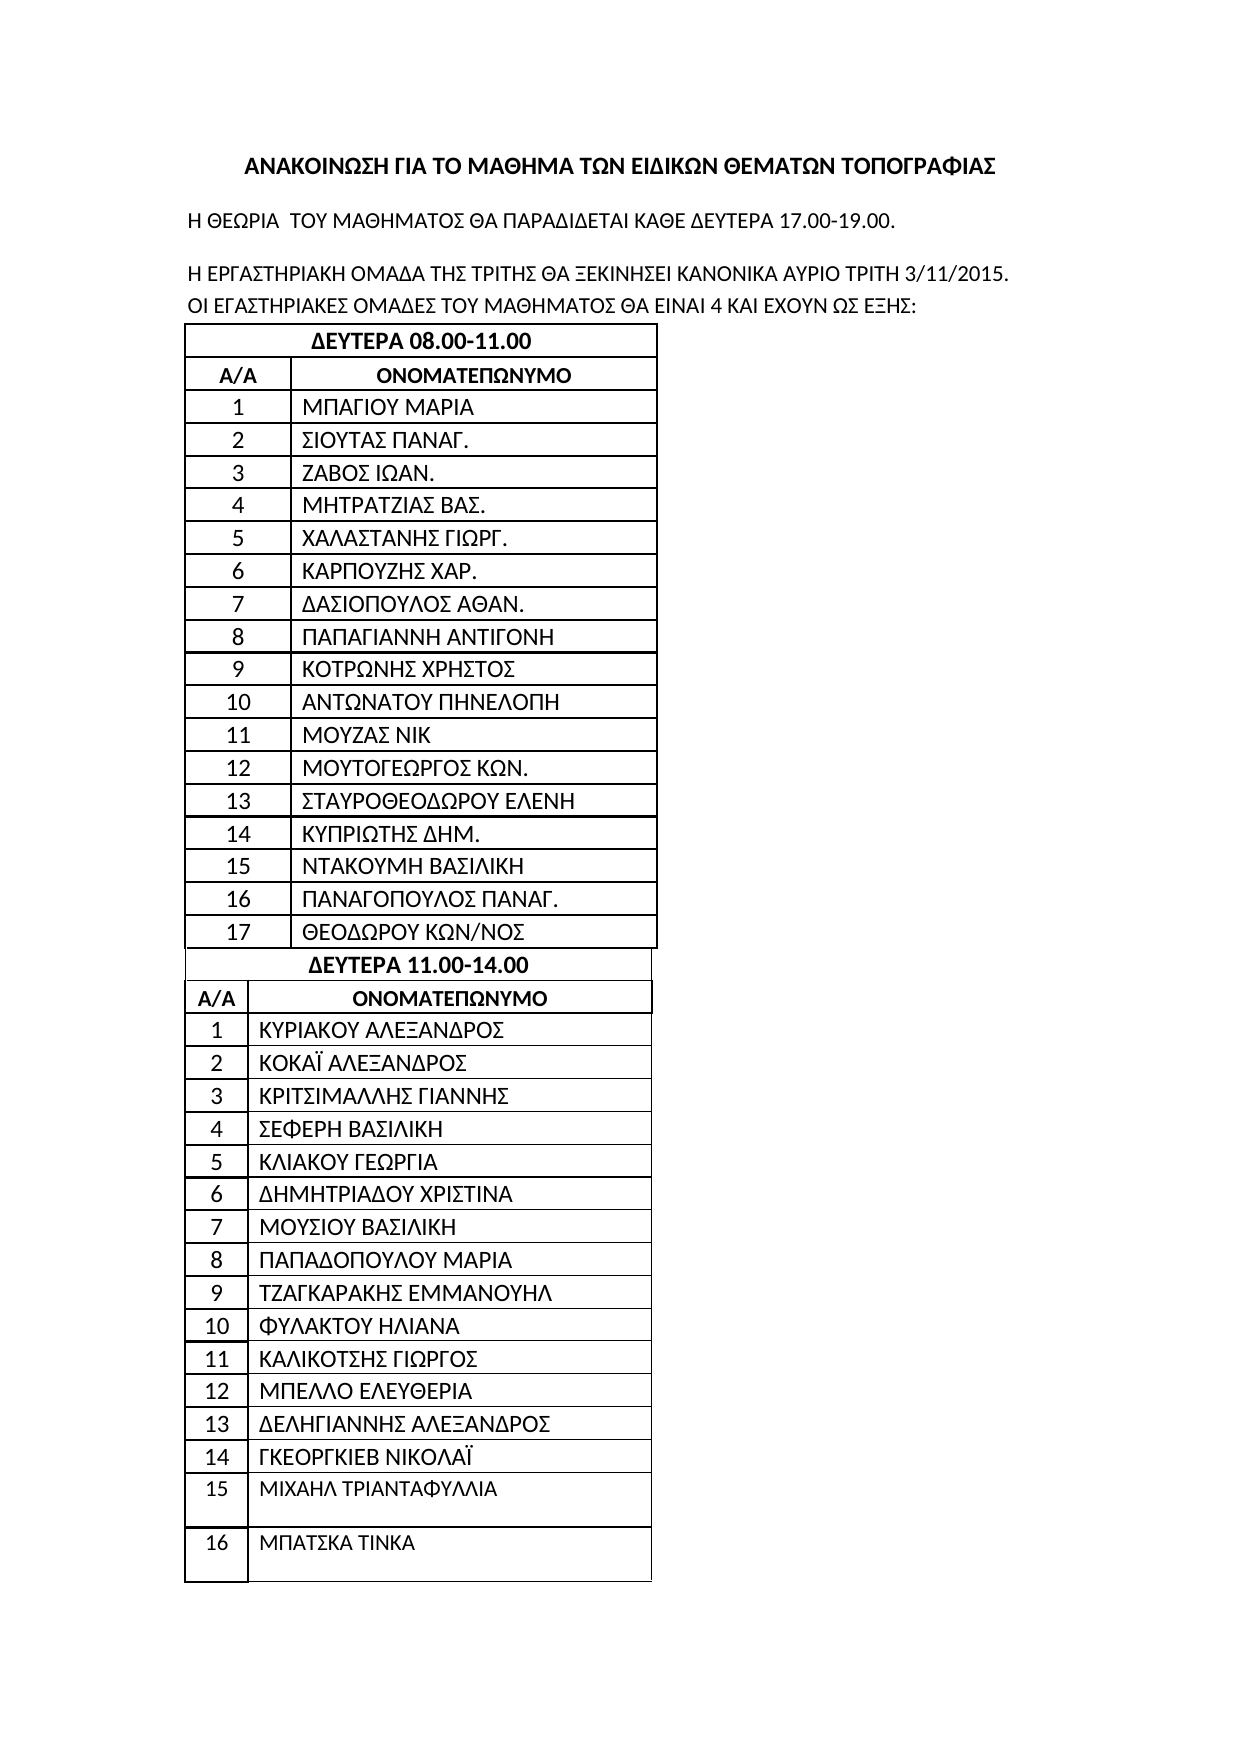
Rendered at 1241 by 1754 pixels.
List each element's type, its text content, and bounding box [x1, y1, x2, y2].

table_cell 1 [186, 1014, 247, 1045]
table_cell ΚΥΡΙΑΚΟΥ ΑΛΕΞΑΝΔΡΟΣ [249, 1014, 651, 1045]
table_cell ΣΙΟΥΤΑΣ ΠΑΝΑΓ. [292, 424, 656, 454]
table_cell 9 [186, 654, 290, 684]
table_cell ΜΟΥΣΙΟΥ ΒΑΣΙΛΙΚΗ [249, 1210, 651, 1242]
table_cell 7 [186, 1211, 247, 1242]
table_cell ΤΖΑΓΚΑΡΑΚΗΣ ΕΜΜΑΝΟΥΗΛ [249, 1276, 651, 1308]
table_cell 5 [186, 522, 290, 553]
table_cell Α/Α [186, 358, 290, 389]
table_cell 7 [186, 588, 290, 618]
table_cell ΚΛΙΑΚΟΥ ΓΕΩΡΓΙΑ [249, 1145, 651, 1176]
text ΑΝΑΚΟΙΝΩΣΗ ΓΙΑ ΤΟ ΜΑΘΗΜΑ ΤΩΝ ΕΙΔΙΚΩΝ ΘΕΜΑΤΩΝ ΤΟΠΟΓΡΑΦΙΑΣ [187, 150, 1053, 181]
table_cell ΜΙΧΑΗΛ ΤΡΙΑΝΤΑΦΥΛΛΙΑ [249, 1473, 651, 1526]
table_cell Α/Α [186, 981, 247, 1012]
table_cell 12 [186, 752, 290, 783]
table_cell 13 [186, 785, 290, 815]
table_cell 2 [186, 424, 290, 454]
table_cell ΔΕΛΗΓΙΑΝΝΗΣ ΑΛΕΞΑΝΔΡΟΣ [249, 1407, 651, 1439]
table_cell ΚΟΤΡΩΝΗΣ ΧΡΗΣΤΟΣ [292, 654, 656, 684]
table_cell 5 [186, 1146, 247, 1176]
table_cell ΦΥΛΑΚΤΟΥ ΗΛΙΑΝΑ [249, 1309, 651, 1340]
table_cell 3 [186, 1080, 247, 1111]
table_cell 16 [186, 1529, 247, 1581]
table_cell ΑΝΤΩΝΑΤΟΥ ΠΗΝΕΛΟΠΗ [292, 686, 656, 717]
text Η ΘΕΩΡΊΑ ΤΟΥ ΜΑΘΗΜΑΤΟΣ ΘΑ ΠΑΡΑΔΙΔΕΤΑΙ ΚΑΘΕ ΔΕΥΤΕΡΑ 17.00-19.00. [187, 206, 1053, 234]
table_cell ΧΑΛΑΣΤΑΝΗΣ ΓΙΩΡΓ. [292, 522, 656, 553]
table_cell 8 [186, 1244, 247, 1275]
table_cell ΣΤΑΥΡΟΘΕΟΔΩΡΟΥ ΕΛΕΝΗ [292, 785, 656, 815]
table_cell ΚΥΠΡΙΩΤΗΣ ΔΗΜ. [292, 818, 656, 848]
table_cell ΜΠΑΤΣΚΑ ΤΙΝΚΑ [249, 1528, 652, 1581]
table_cell ΠΑΝΑΓΟΠΟΥΛΟΣ ΠΑΝΑΓ. [292, 883, 656, 914]
table_cell ΓΚΕΟΡΓΚΙΕΒ ΝΙΚΟΛΑΪ [249, 1440, 651, 1472]
table_cell ΚΑΛΙΚΟΤΣΗΣ ΓΙΩΡΓΟΣ [249, 1341, 651, 1373]
table_cell 11 [186, 719, 290, 750]
table_cell 16 [186, 883, 290, 914]
table_cell ΣΕΦΕΡΗ ΒΑΣΙΛΙΚΗ [249, 1112, 651, 1143]
table_cell 10 [186, 686, 290, 717]
table_cell ΔΗΜΗΤΡΙΑΔΟΥ ΧΡΙΣΤΙΝΑ [249, 1178, 651, 1209]
table_cell ΘΕΟΔΩΡΟΥ ΚΩΝ/ΝΟΣ [292, 916, 656, 947]
table_cell ΔΕΥΤΈΡΑ 11.00-14.00 [186, 948, 651, 979]
text Η ΕΡΓΑΣΤΗΡΙΑΚΗ ΟΜΑΔΑ ΤΗΣ ΤΡΙΤΗΣ ΘΑ ΞΕΚΙΝΗΣΕΙ ΚΑΝΟΝΙΚΑ ΑΥΡΙΟ ΤΡΙΤΗ 3/11/2015. [187, 259, 1053, 287]
table_cell 17 [186, 916, 290, 947]
table_cell ΜΟΥΖΑΣ ΝΙΚ [292, 719, 656, 750]
table_cell 6 [186, 1179, 247, 1209]
table_cell 4 [186, 489, 290, 520]
table_cell 13 [186, 1408, 247, 1439]
table_cell ΠΑΠΑΔΟΠΟΥΛΟΥ ΜΑΡΙΑ [249, 1243, 651, 1275]
table_cell ΚΟΚΑΪ ΑΛΕΞΑΝΔΡΟΣ [249, 1046, 651, 1078]
table_cell ΜΠΕΛΛΟ ΕΛΕΥΘΕΡΙΑ [249, 1374, 651, 1406]
table_cell 12 [186, 1375, 247, 1406]
table_cell 9 [186, 1277, 247, 1308]
table_cell ΠΑΠΑΓΙΑΝΝΗ ΑΝΤΙΓΟΝΗ [292, 621, 656, 651]
table_cell 11 [186, 1343, 247, 1373]
table_cell ΜΠΑΓΙΟΥ ΜΑΡΙΑ [292, 391, 656, 422]
table_cell 10 [186, 1310, 247, 1340]
table_cell ΜΟΥΤΟΓΕΩΡΓΟΣ ΚΩΝ. [292, 752, 656, 783]
table_cell 8 [186, 621, 290, 651]
table_cell 14 [186, 818, 290, 848]
table_cell 15 [186, 850, 290, 881]
text ΟΙ ΕΓΑΣΤΗΡΙΑΚΕΣ ΟΜΑΔΕΣ ΤΟΥ ΜΑΘΗΜΑΤΟΣ ΘΑ ΕΊΝΑΙ 4 ΚΑΙ ΕΧΟΥΝ ΩΣ ΕΞΗΣ: [187, 291, 1053, 319]
table_cell ΜΗΤΡΑΤΖΙΑΣ ΒΑΣ. [292, 489, 656, 520]
table_cell 14 [186, 1441, 247, 1472]
table_cell ΚΡΙΤΣΙΜΑΛΛΗΣ ΓΙΑΝΝΗΣ [249, 1079, 651, 1111]
table_cell 15 [186, 1474, 247, 1526]
table_cell ΟΝΟΜΑΤΕΠΩΝΥΜΟ [292, 358, 656, 389]
table_cell 1 [186, 391, 290, 422]
table_cell 3 [186, 457, 290, 487]
table_header ΔΕΥΤΈΡΑ 08.00-11.00 [186, 325, 656, 356]
table_cell 2 [186, 1047, 247, 1078]
table_cell ΝΤΑΚΟΥΜΗ ΒΑΣΙΛΙΚΗ [292, 850, 656, 881]
table_cell ΚΑΡΠΟΥΖΗΣ ΧΑΡ. [292, 555, 656, 586]
table_cell ΟΝΟΜΑΤΕΠΩΝΥΜΟ [249, 981, 651, 1012]
table_cell ΖΑΒΟΣ ΙΩΑΝ. [292, 457, 656, 487]
table_cell 4 [186, 1113, 247, 1143]
table_cell 6 [186, 555, 290, 586]
table_cell ΔΑΣΙΟΠΟΥΛΟΣ ΑΘΑΝ. [292, 588, 656, 618]
